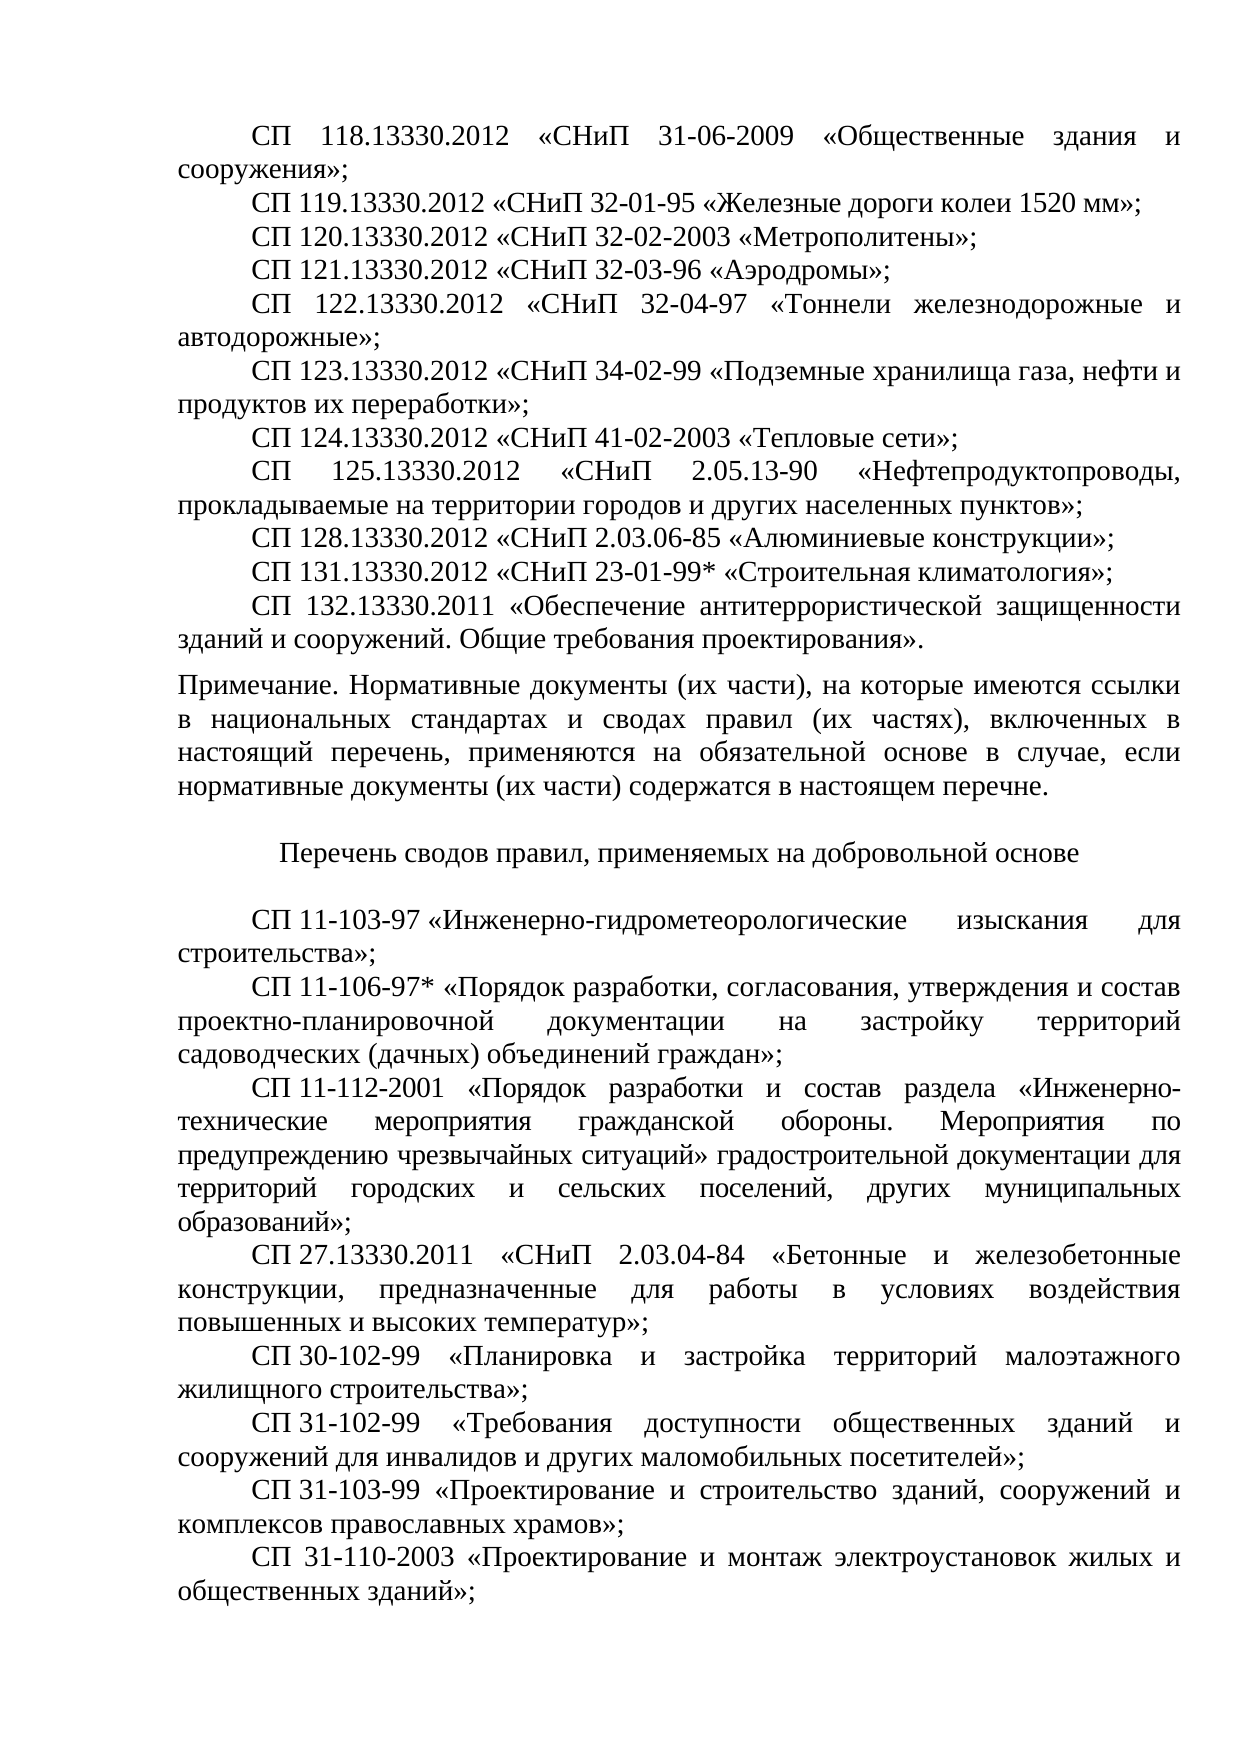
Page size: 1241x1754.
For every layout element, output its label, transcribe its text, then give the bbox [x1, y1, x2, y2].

text СП 121.13330.2012 «СНиП 32-03-96 «Аэродромы»; [177, 252, 1181, 286]
text СП 119.13330.2012 «СНиП 32-01-95 «Железные дороги колеи 1520 мм»; [177, 185, 1181, 219]
text СП 131.13330.2012 «СНиП 23-01-99* «Строительная климатология»; [177, 554, 1181, 588]
text СП 11-103-97 «Инженерно-гидрометеорологические изыскания для строительства»; [177, 902, 1181, 969]
text СП 120.13330.2012 «СНиП 32-02-2003 «Метрополитены»; [177, 219, 1181, 252]
text СП 30-102-99 «Планировка и застройка территорий малоэтажного жилищного строительства»; [177, 1338, 1181, 1405]
text СП 122.13330.2012 «СНиП 32-04-97 «Тоннели железнодорожные и автодорожные»; [177, 286, 1181, 353]
text СП 132.13330.2011 «Обеспечение антитеррористической защищенности зданий и сооружений. Общие требования проектирования». [177, 588, 1181, 655]
text СП 128.13330.2012 «СНиП 2.03.06-85 «Алюминиевые конструкции»; [177, 521, 1181, 554]
text СП 118.13330.2012 «СНиП 31-06-2009 «Общественные здания и сооружения»; [177, 118, 1181, 185]
text СП 125.13330.2012 «СНиП 2.05.13-90 «Нефтепродуктопроводы, прокладываемые на территории городов и других населенных пунктов»; [177, 453, 1181, 521]
text СП 123.13330.2012 «СНиП 34-02-99 «Подземные хранилища газа, нефти и продуктов их переработки»; [177, 353, 1181, 420]
text СП 31-110-2003 «Проектирование и монтаж электроустановок жилых и общественных зданий»; [177, 1539, 1181, 1606]
text СП 11-112-2001 «Порядок разработки и состав раздела «Инженерно-технические мероприятия гражданской обороны. Мероприятия по предупреждению чрезвычайных ситуаций» градостроительной документации для территорий городских и сельских поселений, других муниципальных образований»; [177, 1070, 1181, 1237]
text Примечание. Нормативные документы (их части), на которые имеются ссылки в национальных стандартах и сводах правил (их частях), включенных в настоящий перечень, применяются на обязательной основе в случае, если нормативные документы (их части) содержатся в настоящем перечне. [177, 667, 1181, 801]
text СП 31-103-99 «Проектирование и строительство зданий, сооружений и комплексов православных храмов»; [177, 1472, 1181, 1539]
text Перечень сводов правил, применяемых на добровольной основе [177, 835, 1181, 868]
text СП 31-102-99 «Требования доступности общественных зданий и сооружений для инвалидов и других маломобильных посетителей»; [177, 1405, 1181, 1472]
text СП 27.13330.2011 «СНиП 2.03.04-84 «Бетонные и железобетонные конструкции, предназначенные для работы в условиях воздействия повышенных и высоких температур»; [177, 1237, 1181, 1338]
text СП 11-106-97* «Порядок разработки, согласования, утверждения и состав проектно-планировочной документации на застройку территорий садоводческих (дачных) объединений граждан»; [177, 969, 1181, 1070]
text СП 124.13330.2012 «СНиП 41-02-2003 «Тепловые сети»; [177, 420, 1181, 453]
